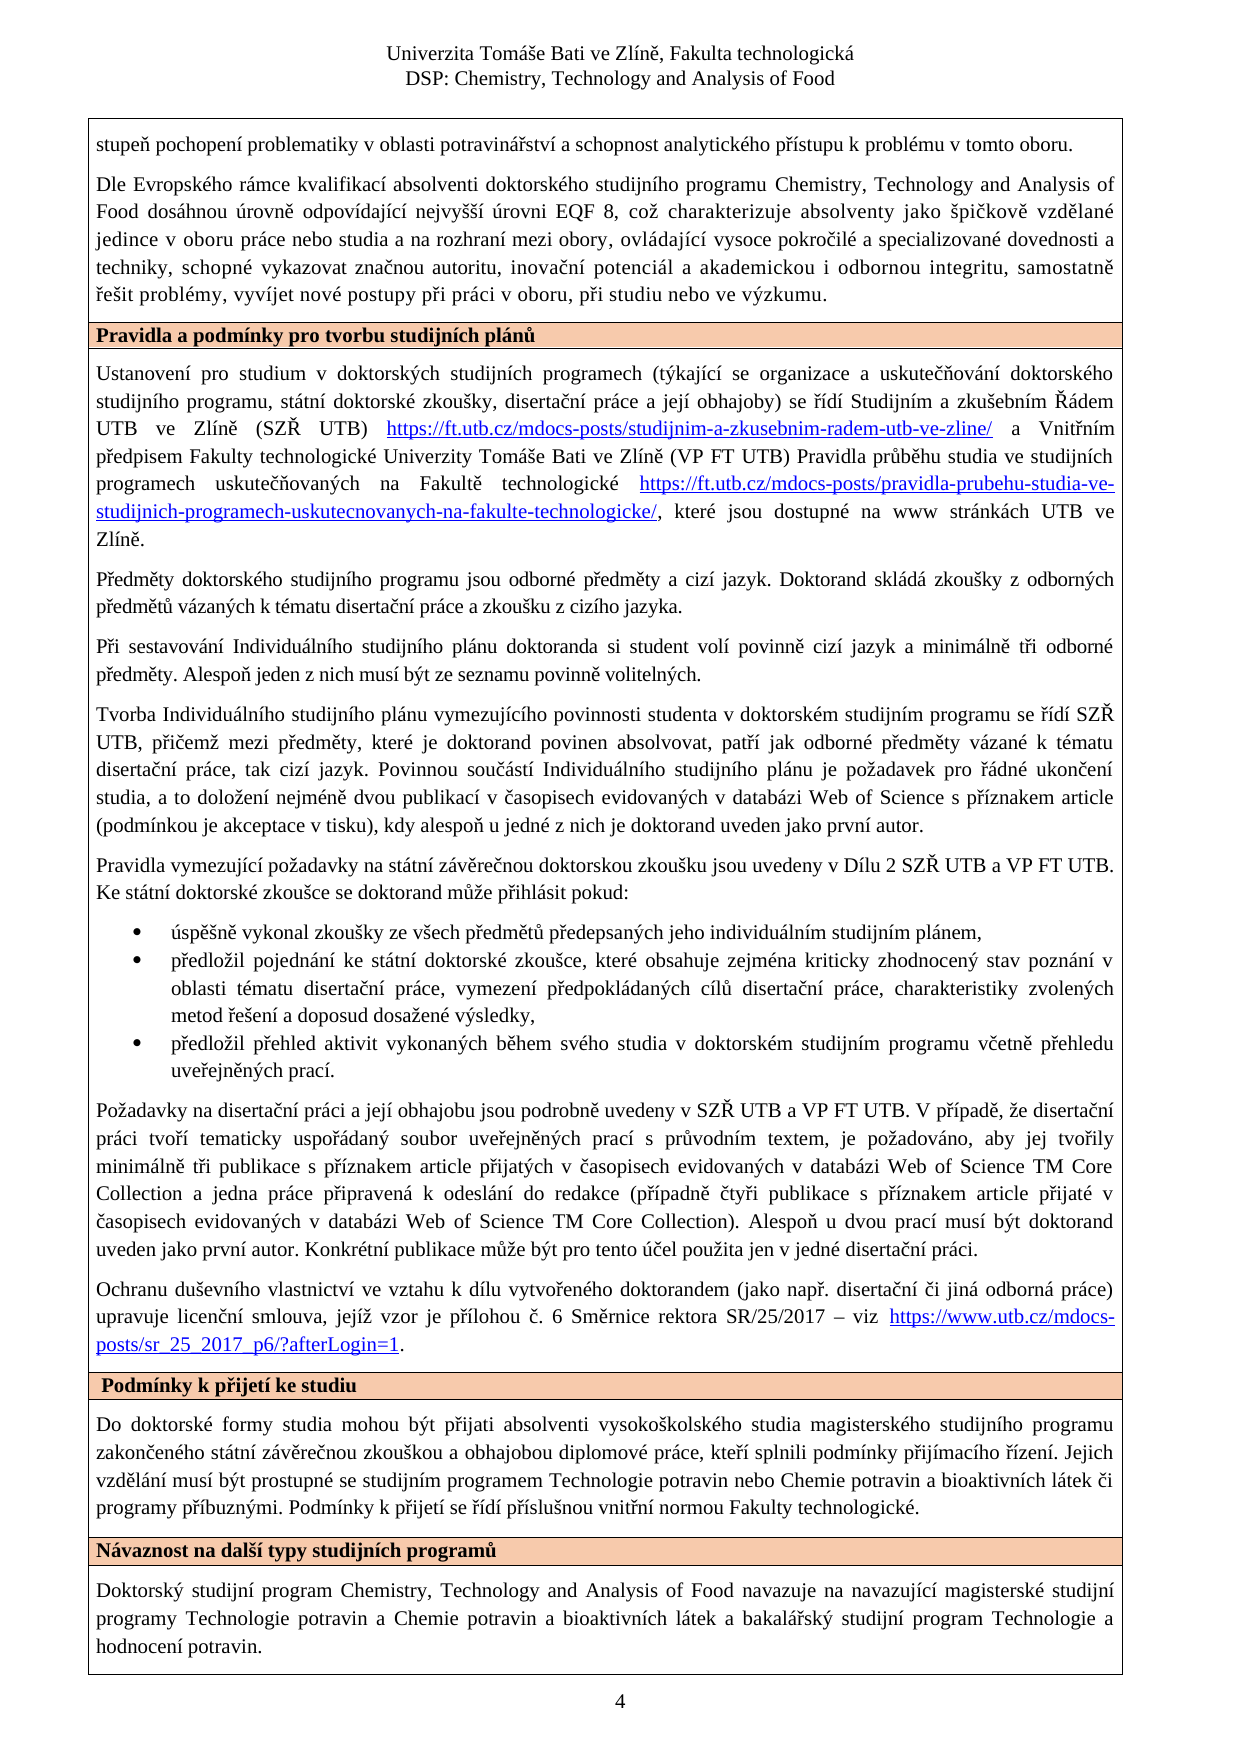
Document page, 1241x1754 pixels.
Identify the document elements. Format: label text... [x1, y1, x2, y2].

table_cell Doktorský studijní program Chemistry, Technology and Analysis of Food navazuje na navazující magisterské studijní programy Technologie potravin a Chemie potravin a bioaktivních látek a bakalářský studijní program Technologie a hodnocení potravin. [89, 1566, 1122, 1674]
table_cell Návaznost na další typy studijních programů [89, 1538, 1122, 1565]
table_cell Pravidla a podmínky pro tvorbu studijních plánů [89, 323, 1122, 347]
table_cell Do doktorské formy studia mohou být přijati absolventi vysokoškolského studia magisterského studijního programu zakončeného státní závěrečnou zkouškou a obhajobou diplomové práce, kteří splnili podmínky přijímacího řízení. Jejich vzdělání musí být prostupné se studijním programem Technologie potravin nebo Chemie potravin a bioaktivních látek či programy příbuznými. Podmínky k přijetí se řídí příslušnou vnitřní normou Fakulty technologické. [89, 1400, 1122, 1537]
table_cell Podmínky k přijetí ke studiu [89, 1373, 1122, 1399]
table_cell Ustanovení pro studium v doktorských studijních programech (týkající se organizace a uskutečňování doktorského studijního programu, státní doktorské zkoušky, disertační práce a její obhajoby) se řídí Studijním a zkušebním Řádem UTB ve Zlíně (SZŘ UTB) https://ft.utb.cz/mdocs-posts/studijnim-a-zkusebnim-radem-utb-ve-zline/ a Vnitřním předpisem Fakulty technologické Univerzity Tomáše Bati ve Zlíně (VP FT UTB) Pravidla průběhu studia ve studijních programech uskutečňovaných na Fakultě technologické https://ft.utb.cz/mdocs-posts/pravidla-prubehu-studia-ve-studijnich-programech-uskutecnovanych-na-fakulte-technologicke/, které jsou dostupné na www stránkách UTB ve Zlíně. Předměty doktorského studijního programu jsou odborné předměty a cizí jazyk. Doktorand skládá zkoušky z odborných předmětů vázaných k tématu disertační práce a zkoušku z cizího jazyka. Při sestavování Individuálního studijního plánu doktoranda si student volí povinně cizí jazyk a minimálně tři odborné předměty. Alespoň jeden z nich musí být ze seznamu povinně volitelných. Tvorba Individuálního studijního plánu vymezujícího povinnosti studenta v doktorském studijním programu se řídí SZŘ UTB, přičemž mezi předměty, které je doktorand povinen absolvovat, patří jak odborné předměty vázané k tématu disertační práce, tak cizí jazyk. Povinnou součástí Individuálního studijního plánu je požadavek pro řádné ukončení studia, a to doložení nejméně dvou publikací v časopisech evidovaných v databázi Web of Science s příznakem article (podmínkou je akceptace v tisku), kdy alespoň u jedné z nich je doktorand uveden jako první autor. Pravidla vymezující požadavky na státní závěrečnou doktorskou zkoušku jsou uvedeny v Dílu 2 SZŘ UTB a VP FT UTB. Ke státní doktorské zkoušce se doktorand může přihlásit pokud: úspěšně vykonal zkoušky ze všech předmětů předepsaných jeho individuálním studijním plánem, předložil pojednání ke státní doktorské zkoušce, které obsahuje zejména kriticky zhodnocený stav poznání v oblasti tématu disertační práce, vymezení předpokládaných cílů disertační práce, charakteristiky zvolených metod řešení a doposud dosažené výsledky, předložil přehled aktivit vykonaných během svého studia v doktorském studijním programu včetně přehledu uveřejněných prací. Požadavky na disertační práci a její obhajobu jsou podrobně uvedeny v SZŘ UTB a VP FT UTB. V případě, že disertační práci tvoří tematicky uspořádaný soubor uveřejněných prací s průvodním textem, je požadováno, aby jej tvořily minimálně tři publikace s příznakem article přijatých v časopisech evidovaných v databázi Web of Science TM Core Collection a jedna práce připravená k odeslání do redakce (případně čtyři publikace s příznakem article přijaté v časopisech evidovaných v databázi Web of Science TM Core Collection). Alespoň u dvou prací musí být doktorand uveden jako první autor. Konkrétní publikace může být pro tento účel použita jen v jedné disertační práci. Ochranu duševního vlastnictví ve vztahu k dílu vytvořeného doktorandem (jako např. disertační či jiná odborná práce) upravuje licenční smlouva, jejíž vzor je přílohou č. 6 Směrnice rektora SR/25/2017 – viz https://www.utb.cz/mdocs-posts/sr_25_2017_p6/?afterLogin=1. [89, 349, 1122, 1372]
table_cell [89, 119, 1122, 322]
